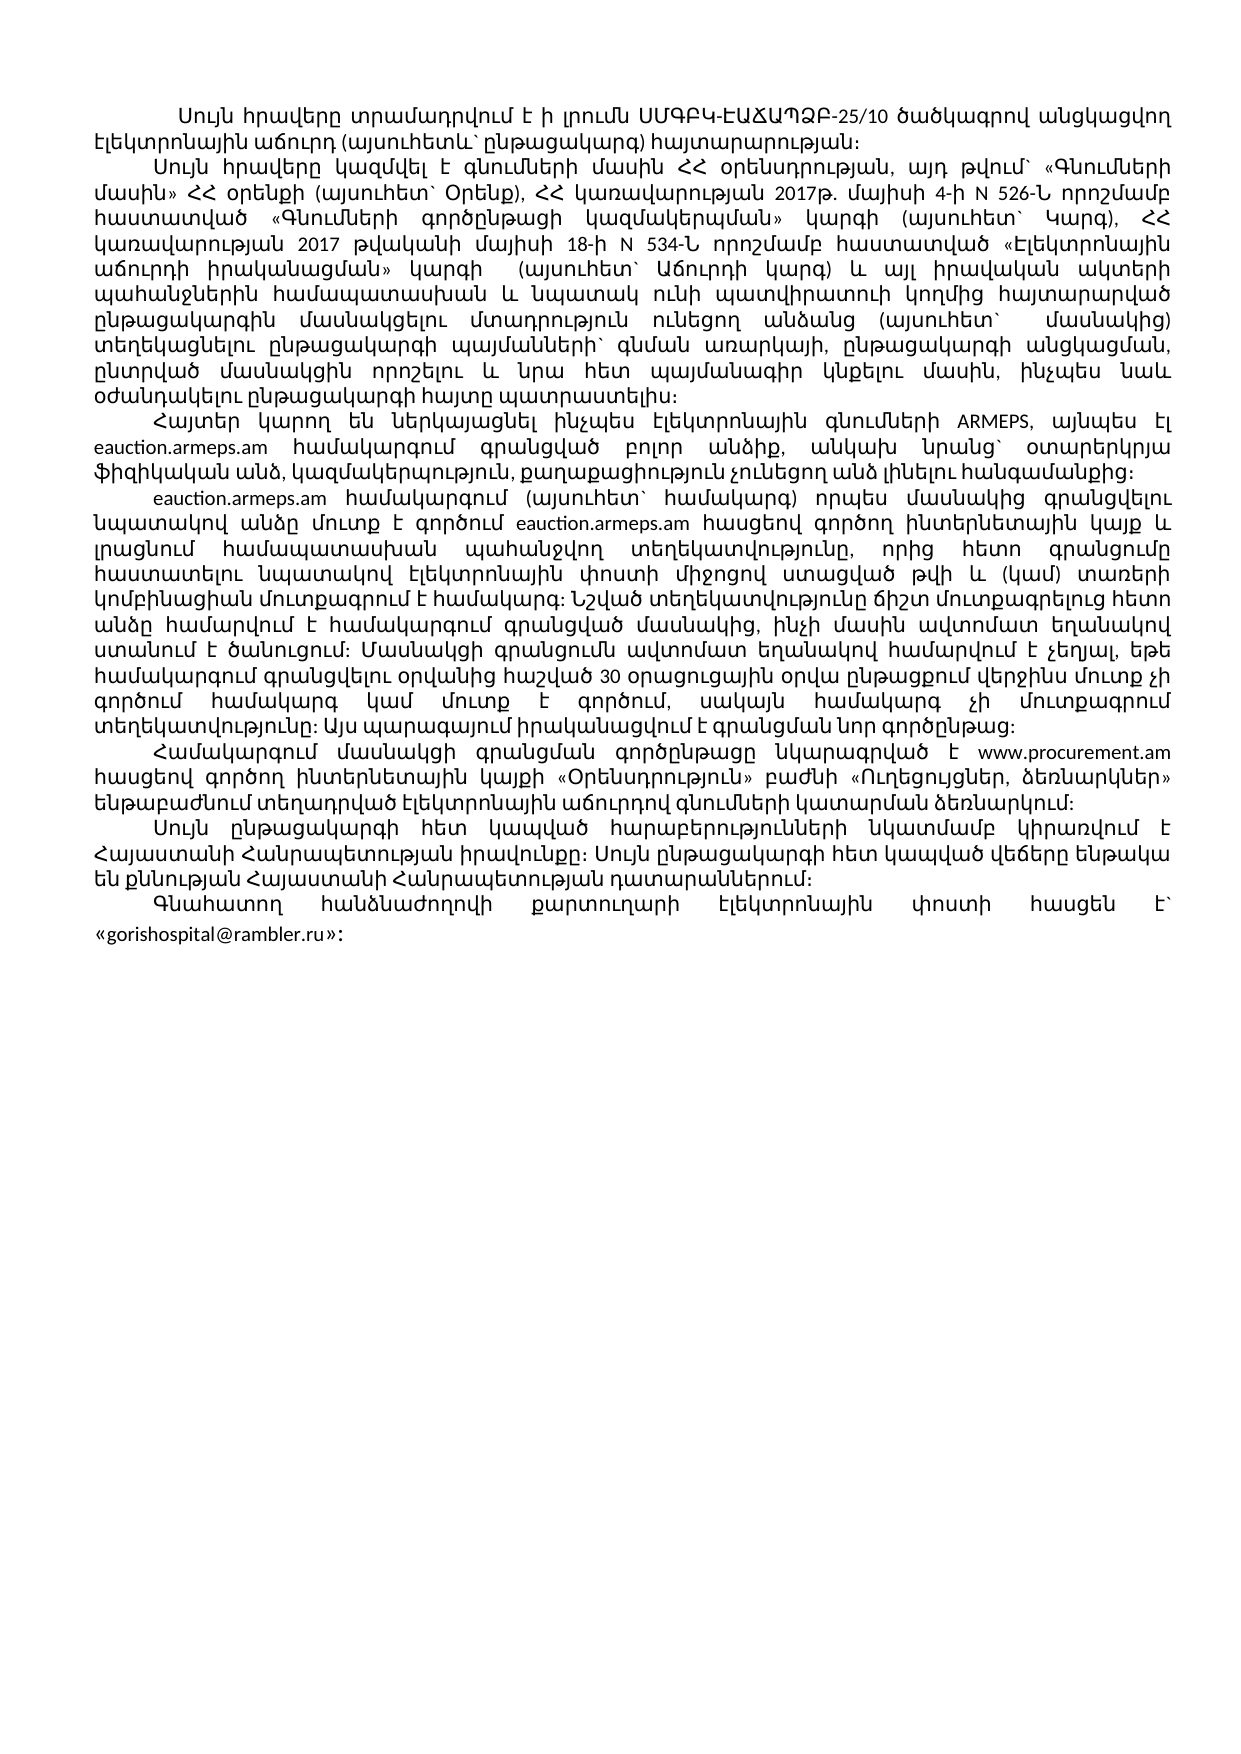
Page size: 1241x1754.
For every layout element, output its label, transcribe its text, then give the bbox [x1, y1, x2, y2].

text Սույն հրավերը տրամադրվում է ի լրումն ՍՄԳԲԿ-ԷԱՃԱՊՁԲ-25/10 ծածկագրով անցկացվող էլեկտրոնային աճուրդ (այսուհետև` ընթացակարգ) հայտարարության։ [94, 104, 1171, 154]
text eauction.armeps.am համակարգում (այսուհետ` համակարգ) որպես մասնակից գրանցվելու նպատակով անձը մուտք է գործում eauction.armeps.am հասցեով գործող ինտերնետային կայք և լրացնում համապատասխան պահանջվող տեղեկատվությունը, որից հետո գրանցումը հաստատելու նպատակով էլեկտրոնային փոստի միջոցով ստացված թվի և (կամ) տառերի կոմբինացիան մուտքագրում է համակարգ: Նշված տեղեկատվությունը ճիշտ մուտքագրելուց հետո անձը համարվում է համակարգում գրանցված մասնակից, ինչի մասին ավտոմատ եղանակով ստանում է ծանուցում: Մասնակցի գրանցումն ավտոմատ եղանակով համարվում է չեղյալ, եթե համակարգում գրանցվելու օրվանից հաշված 30 օրացուցային օրվա ընթացքում վերջինս մուտք չի գործում համակարգ կամ մուտք է գործում, սակայն համակարգ չի մուտքագրում տեղեկատվությունը: Այս պարագայում իրականացվում է գրանցման նոր գործընթաց: [94, 485, 1171, 739]
text Սույն ընթացակարգի հետ կապված հարաբերությունների նկատմամբ կիրառվում է Հայաստանի Հանրապետության իրավունքը։ Սույն ընթացակարգի հետ կապված վեճերը ենթակա են քննության Հայաստանի Հանրապետության դատարաններում։ [94, 815, 1171, 892]
text Սույն հրավերը կազմվել է գնումների մասին ՀՀ օրենսդրության, այդ թվում` «Գնումների մասին» ՀՀ օրենքի (այսուհետ` Օրենք), ՀՀ կառավարության 2017թ. մայիսի 4-ի N 526-Ն որոշմամբ հաստատված «Գնումների գործընթացի կազմակերպման» կարգի (այսուհետ` Կարգ), ՀՀ կառավարության 2017 թվականի մայիսի 18-ի N 534-Ն որոշմամբ հաստատված «Էլեկտրոնային աճուրդի իրականացման» կարգի (այսուհետ` Աճուրդի կարգ) և այլ իրավական ակտերի պահանջներին համապատասխան և նպատակ ունի պատվիրատուի կողմից հայտարարված ընթացակարգին մասնակցելու մտադրություն ունեցող անձանց (այսուհետ` մասնակից) տեղեկացնելու ընթացակարգի պայմանների` գնման առարկայի, ընթացակարգի անցկացման, ընտրված մասնակցին որոշելու և նրա հետ պայմանագիր կնքելու մասին, ինչպես նաև օժանդակելու ընթացակարգի հայտը պատրաստելիս։ [94, 154, 1171, 409]
text Համակարգում մասնակցի գրանցման գործընթացը նկարագրված է www.procurement.am հասցեով գործող ինտերնետային կայքի «Օրենսդրություն» բաժնի «Ուղեցույցներ, ձեռնարկներ» ենթաբաժնում տեղադրված էլեկտրոնային աճուրդով գնումների կատարման ձեռնարկում: [94, 739, 1171, 815]
text Գնահատող հանձնաժողովի քարտուղարի էլեկտրոնային փոստի հասցեն է` «gorishospital@rambler.ru»: [94, 892, 1171, 948]
text Հայտեր կարող են ներկայացնել ինչպես էլեկտրոնային գնումների ARMEPS, այնպես էլ eauction.armeps.am համակարգում գրանցված բոլոր անձիք, անկախ նրանց` օտարերկրյա ֆիզիկական անձ, կազմակերպություն, քաղաքացիություն չունեցող անձ լինելու հանգամանքից։ [94, 409, 1171, 485]
